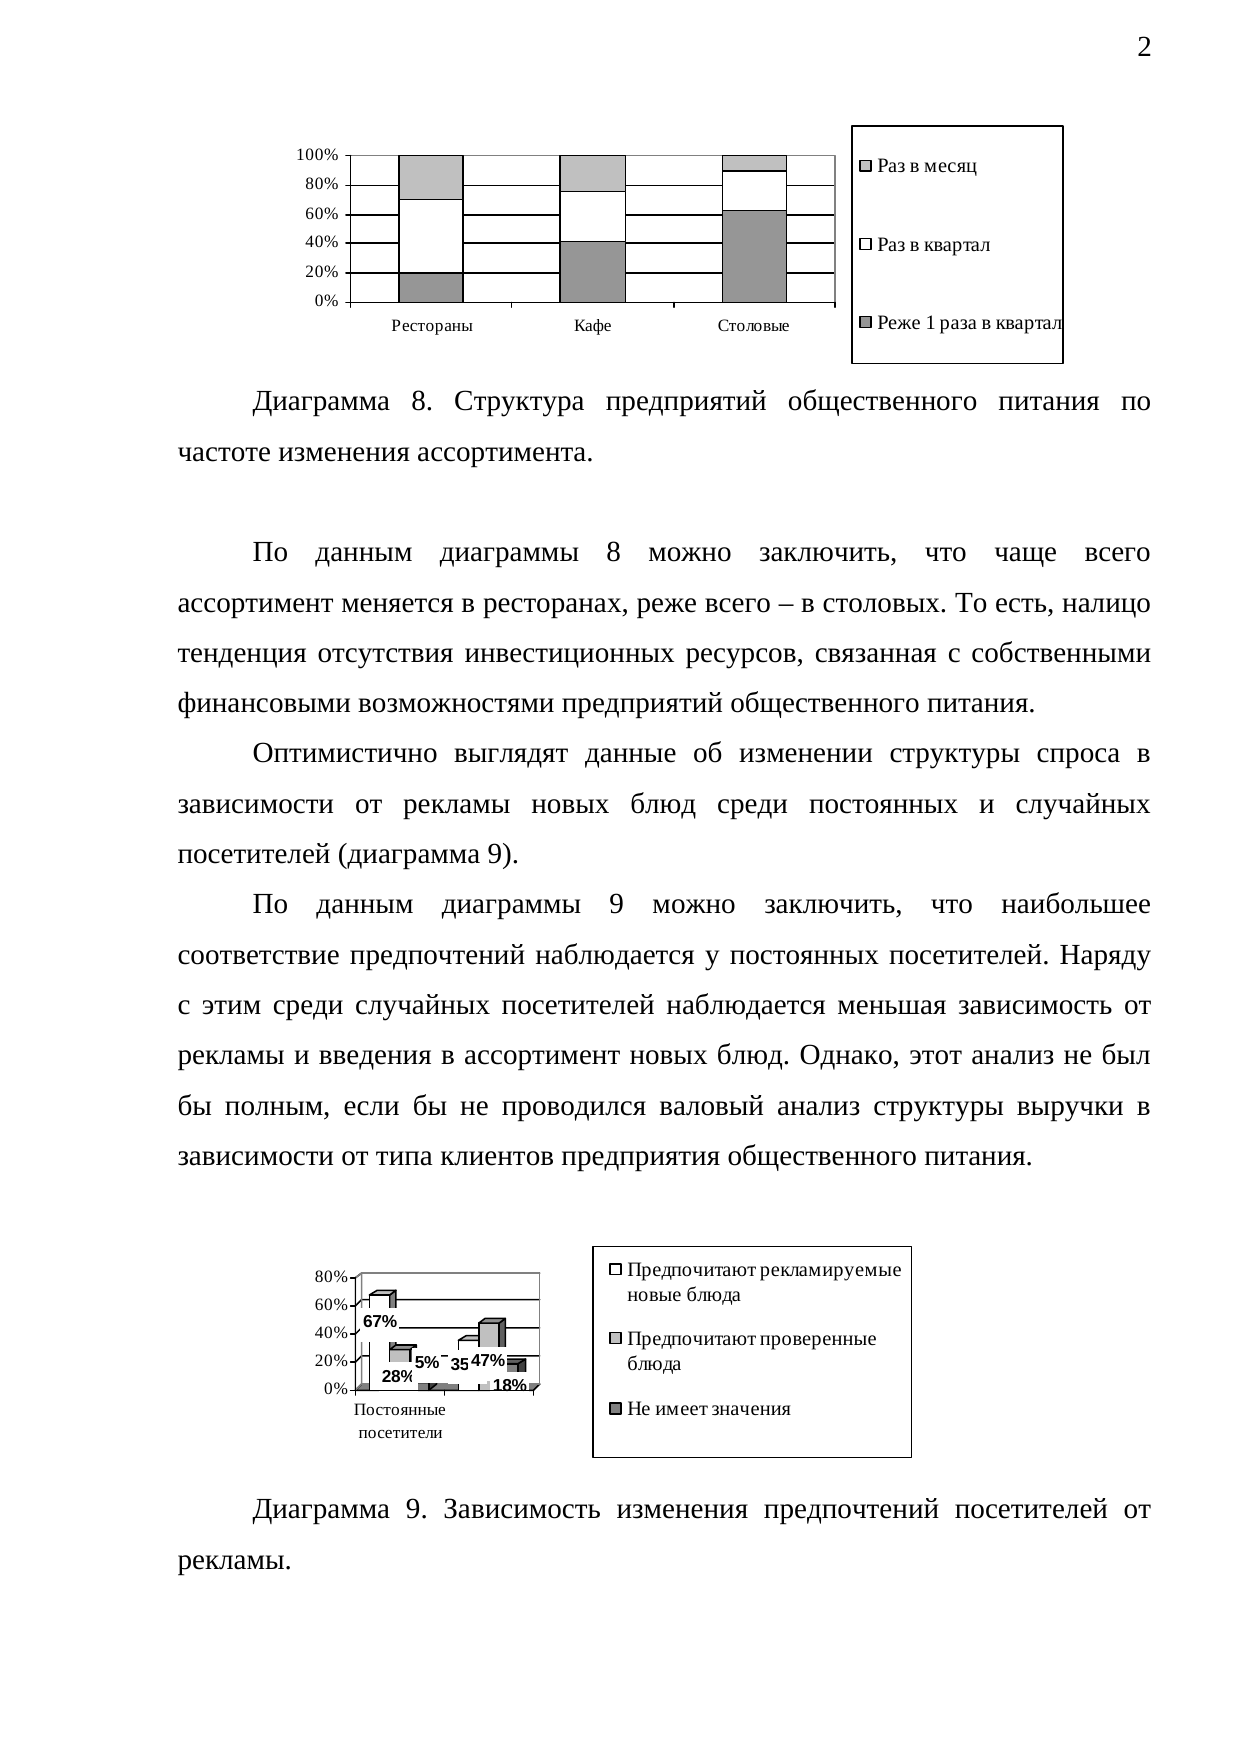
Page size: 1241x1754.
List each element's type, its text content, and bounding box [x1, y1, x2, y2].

text Оптимистично выглядят данные об изменении структуры спроса в зависимости от рекламы новых блюд среди постоянных и случайных посетителей (диаграмма 9). [177, 736, 1152, 870]
text Диаграмма 9. Зависимость изменения предпочтений посетителей от рекламы. [177, 1492, 1152, 1575]
text По данным диаграммы 9 можно заключить, что наибольшее соответствие предпочтений наблюдается у постоянных посетителей. Наряду с этим среди случайных посетителей наблюдается меньшая зависимость от рекламы и введения в ассортимент новых блюд. Однако, этот анализ не был бы полным, если бы не проводился валовый анализ структуры выручки в зависимости от типа клиентов предприятия общественного питания. [177, 887, 1152, 1172]
text По данным диаграммы 8 можно заключить, что чаще всего ассортимент меняется в ресторанах, реже всего – в столовых. То есть, налицо тенденция отсутствия инвестиционных ресурсов, связанная с собственными финансовыми возможностями предприятий общественного питания. [177, 534, 1152, 719]
text Диаграмма 8. Структура предприятий общественного питания по частоте изменения ассортимента. [177, 383, 1152, 467]
